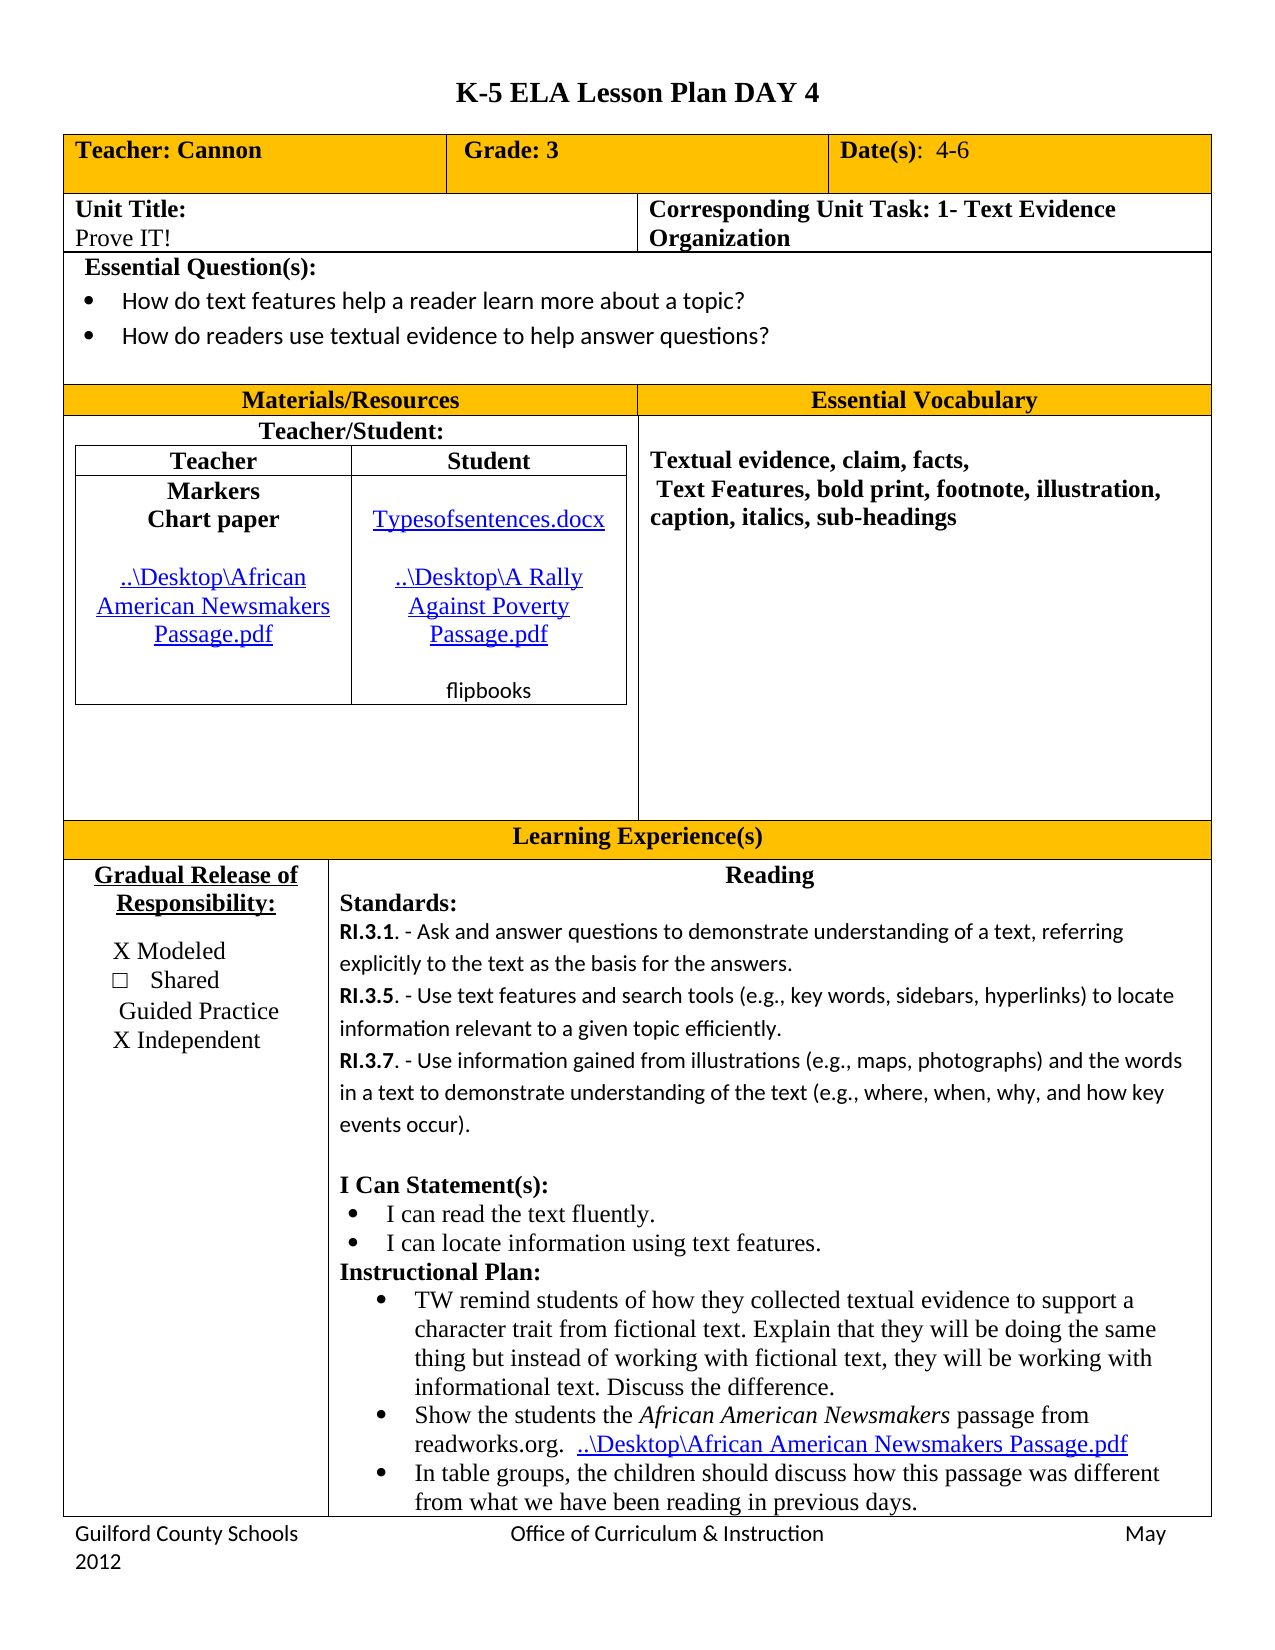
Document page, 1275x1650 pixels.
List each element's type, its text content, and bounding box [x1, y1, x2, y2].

table_cell Essential Vocabulary [638, 385, 1211, 415]
table_cell Unit Title: Prove IT! [64, 194, 637, 251]
table_cell Learning Experience(s) [64, 821, 1211, 859]
table_header Date(s): 4-6 [829, 135, 1211, 193]
table_cell Textual evidence, claim, facts, Text Features, bold print, footnote, illustration, caption, italics, sub-headings [639, 416, 1211, 820]
table_cell Essential Question(s): How do text features help a reader learn more about a topic? How do readers use textual evidence to help answer questions? [64, 253, 1211, 384]
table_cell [329, 860, 1211, 1516]
table_cell Materials/Resources [64, 385, 637, 415]
table_cell Teacher/Student: [64, 416, 638, 820]
table_header Grade: 3 [447, 135, 828, 193]
table_cell Corresponding Unit Task: 1- Text Evidence Organization [638, 194, 1211, 251]
table_header Teacher: Cannon [64, 135, 446, 193]
text K-5 ELA Lesson Plan DAY 4 [75, 75, 1200, 108]
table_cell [64, 860, 328, 1516]
